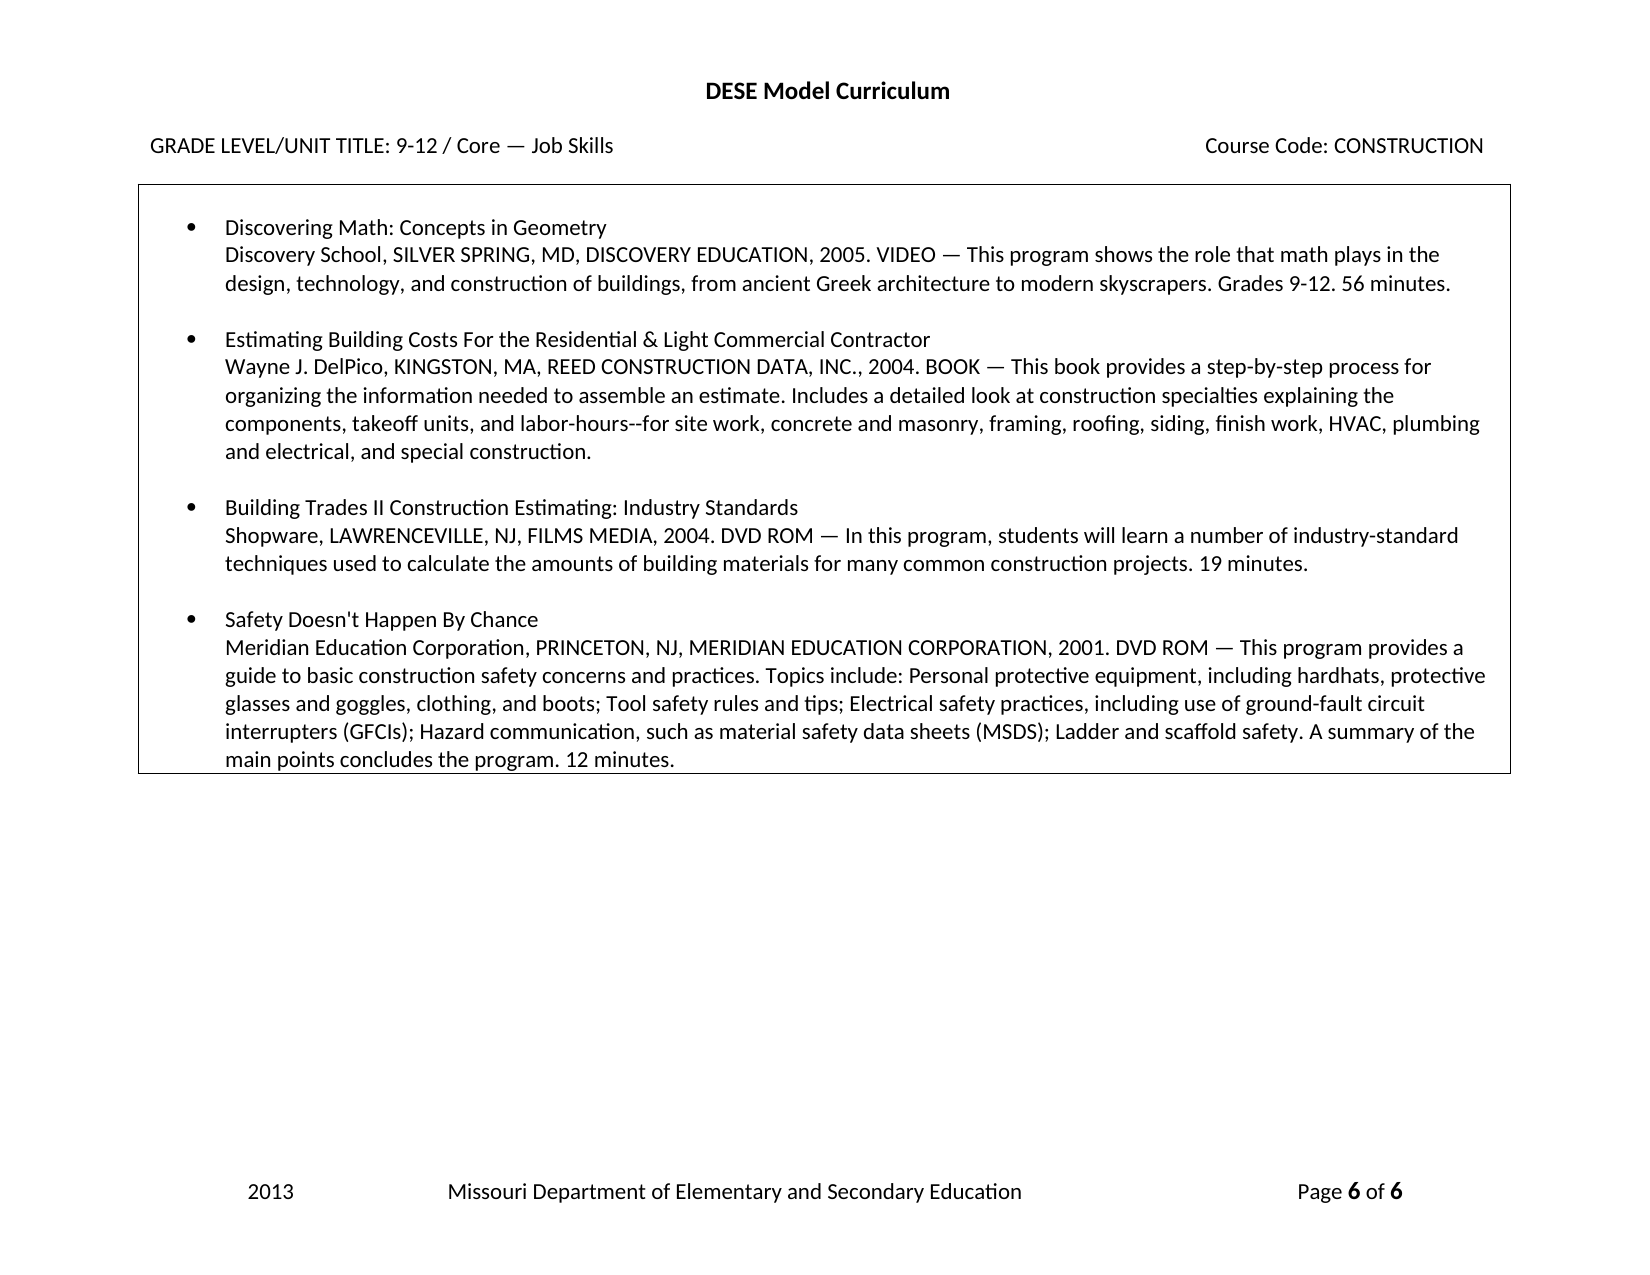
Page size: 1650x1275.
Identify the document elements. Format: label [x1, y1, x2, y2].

table_cell [139, 185, 1510, 773]
